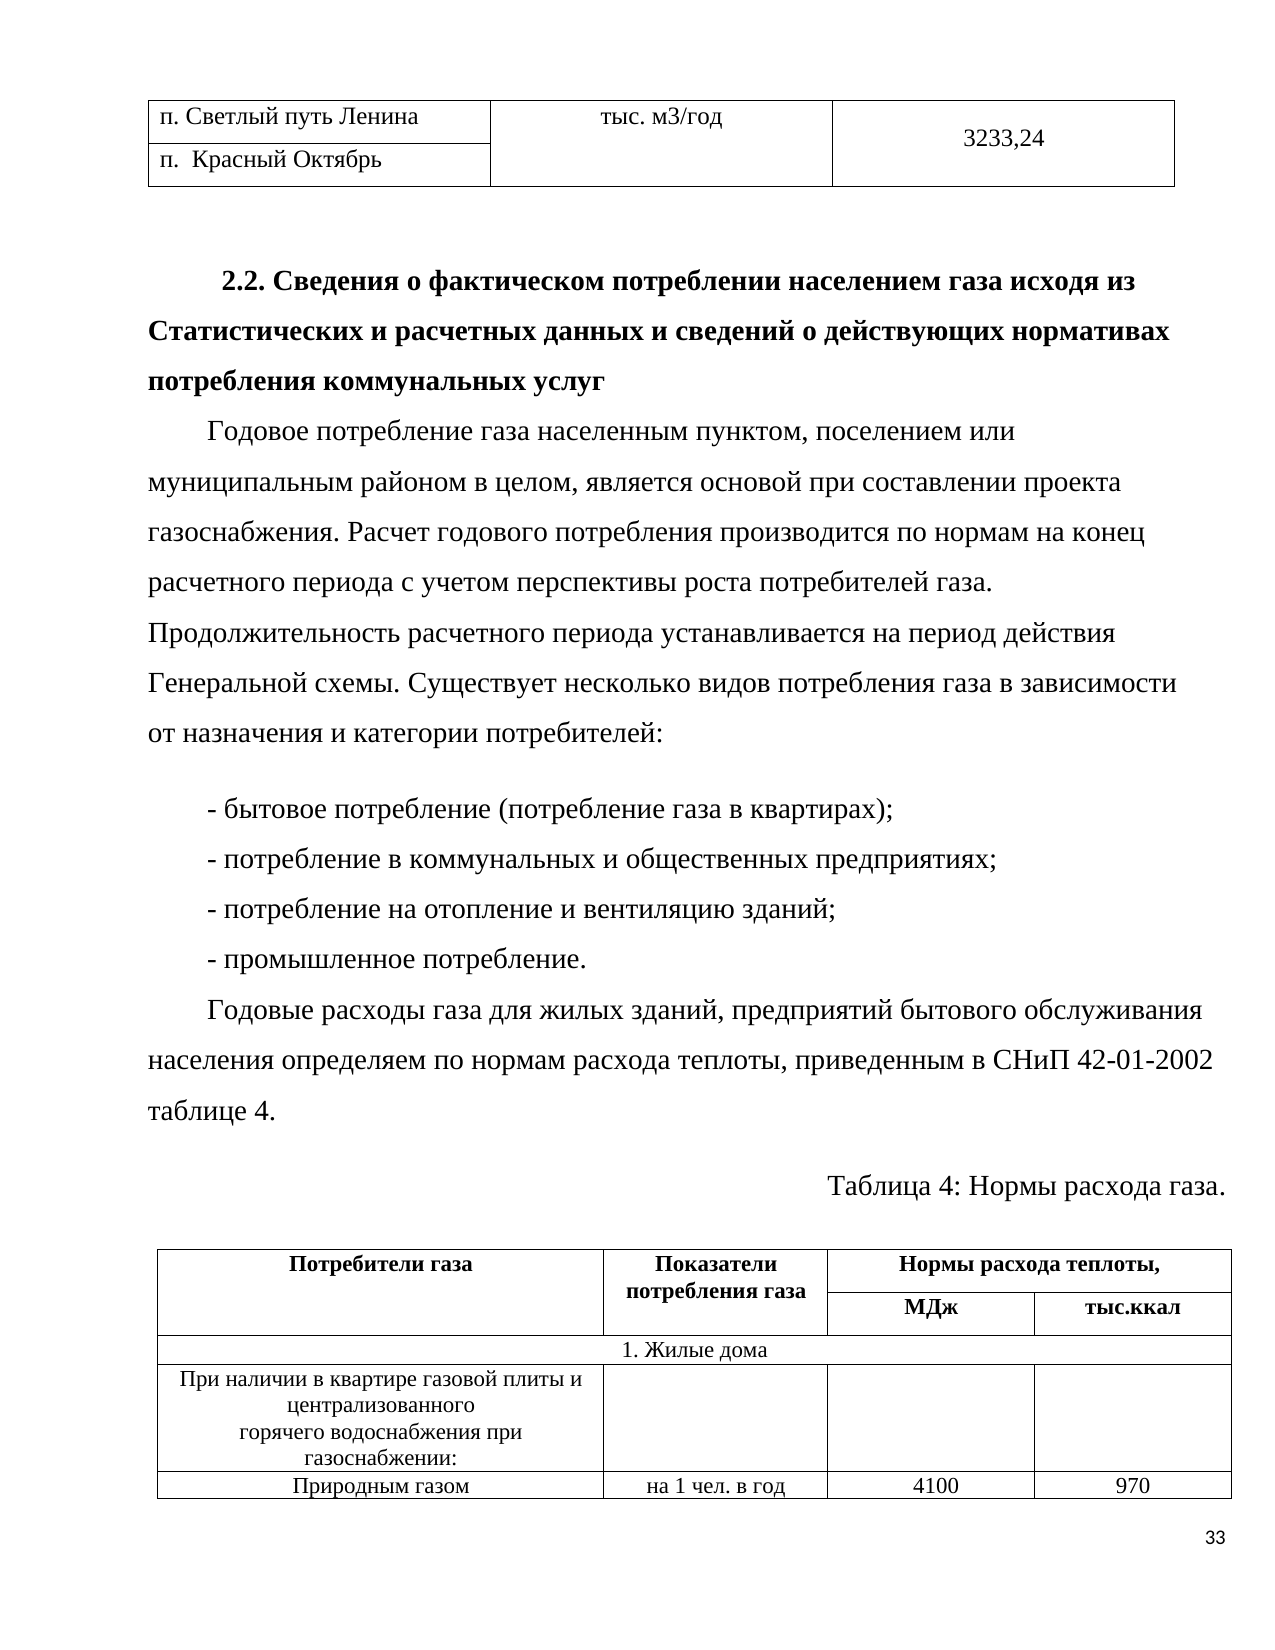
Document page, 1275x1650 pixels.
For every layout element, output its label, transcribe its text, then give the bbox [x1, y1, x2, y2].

table_cell [828, 1365, 1034, 1471]
text - промышленное потребление. [148, 942, 1226, 975]
text Годовое потребление газа населенным пунктом, поселением или муниципальным районом в целом, является основой при составлении проекта газоснабжения. Расчет годового потребления производится по нормам на конец расчетного периода с учетом перспективы роста потребителей газа. Продолжительность расчетного периода устанавливается на период действия Генеральной схемы. Существует несколько видов потребления газа в зависимости [148, 413, 1226, 699]
table_cell п. Светлый путь Ленина [149, 101, 490, 143]
table_cell 4100 [828, 1472, 1034, 1498]
text - потребление на отопление и вентиляцию зданий; [148, 891, 1226, 925]
text - потребление в коммунальных и общественных предприятиях; [148, 841, 1226, 874]
table_cell При наличии в квартире газовой плиты и централизованного горячего водоснабжения при газоснабжении: [158, 1365, 603, 1471]
table_cell 3233,24 [833, 101, 1174, 186]
table_cell п. Красный Октябрь [149, 144, 490, 186]
text 2.2. Сведения о фактическом потреблении населением газа исходя из [148, 263, 1226, 296]
table_cell [1035, 1365, 1231, 1471]
text от назначения и категории потребителей: [148, 715, 1226, 749]
text - бытовое потребление (потребление газа в квартирах); [148, 791, 1226, 824]
table_header Потребители газа [158, 1250, 603, 1335]
table_cell Природным газом [158, 1472, 603, 1498]
table_header Показатели потребления газа [604, 1250, 827, 1335]
text Таблица 4: Нормы расхода газа. [148, 1168, 1226, 1201]
table_cell 970 [1035, 1472, 1231, 1498]
table_header Нормы расхода теплоты, [828, 1250, 1231, 1292]
table_cell тыс. м3/год [491, 101, 832, 186]
table_cell тыс.ккал [1035, 1293, 1231, 1335]
table_cell 1. Жилые дома [158, 1336, 1231, 1364]
table_cell МДж [828, 1293, 1034, 1335]
text населения определяем по нормам расхода теплоты, приведенным в СНиП 42-01-2002 таблице 4. [148, 1042, 1226, 1126]
table_cell на 1 чел. в год [604, 1472, 827, 1498]
text Статистических и расчетных данных и сведений о действующих нормативах потребления коммунальных услуг [148, 313, 1226, 397]
text Годовые расходы газа для жилых зданий, предприятий бытового обслуживания [148, 992, 1226, 1026]
table_cell [604, 1365, 827, 1471]
